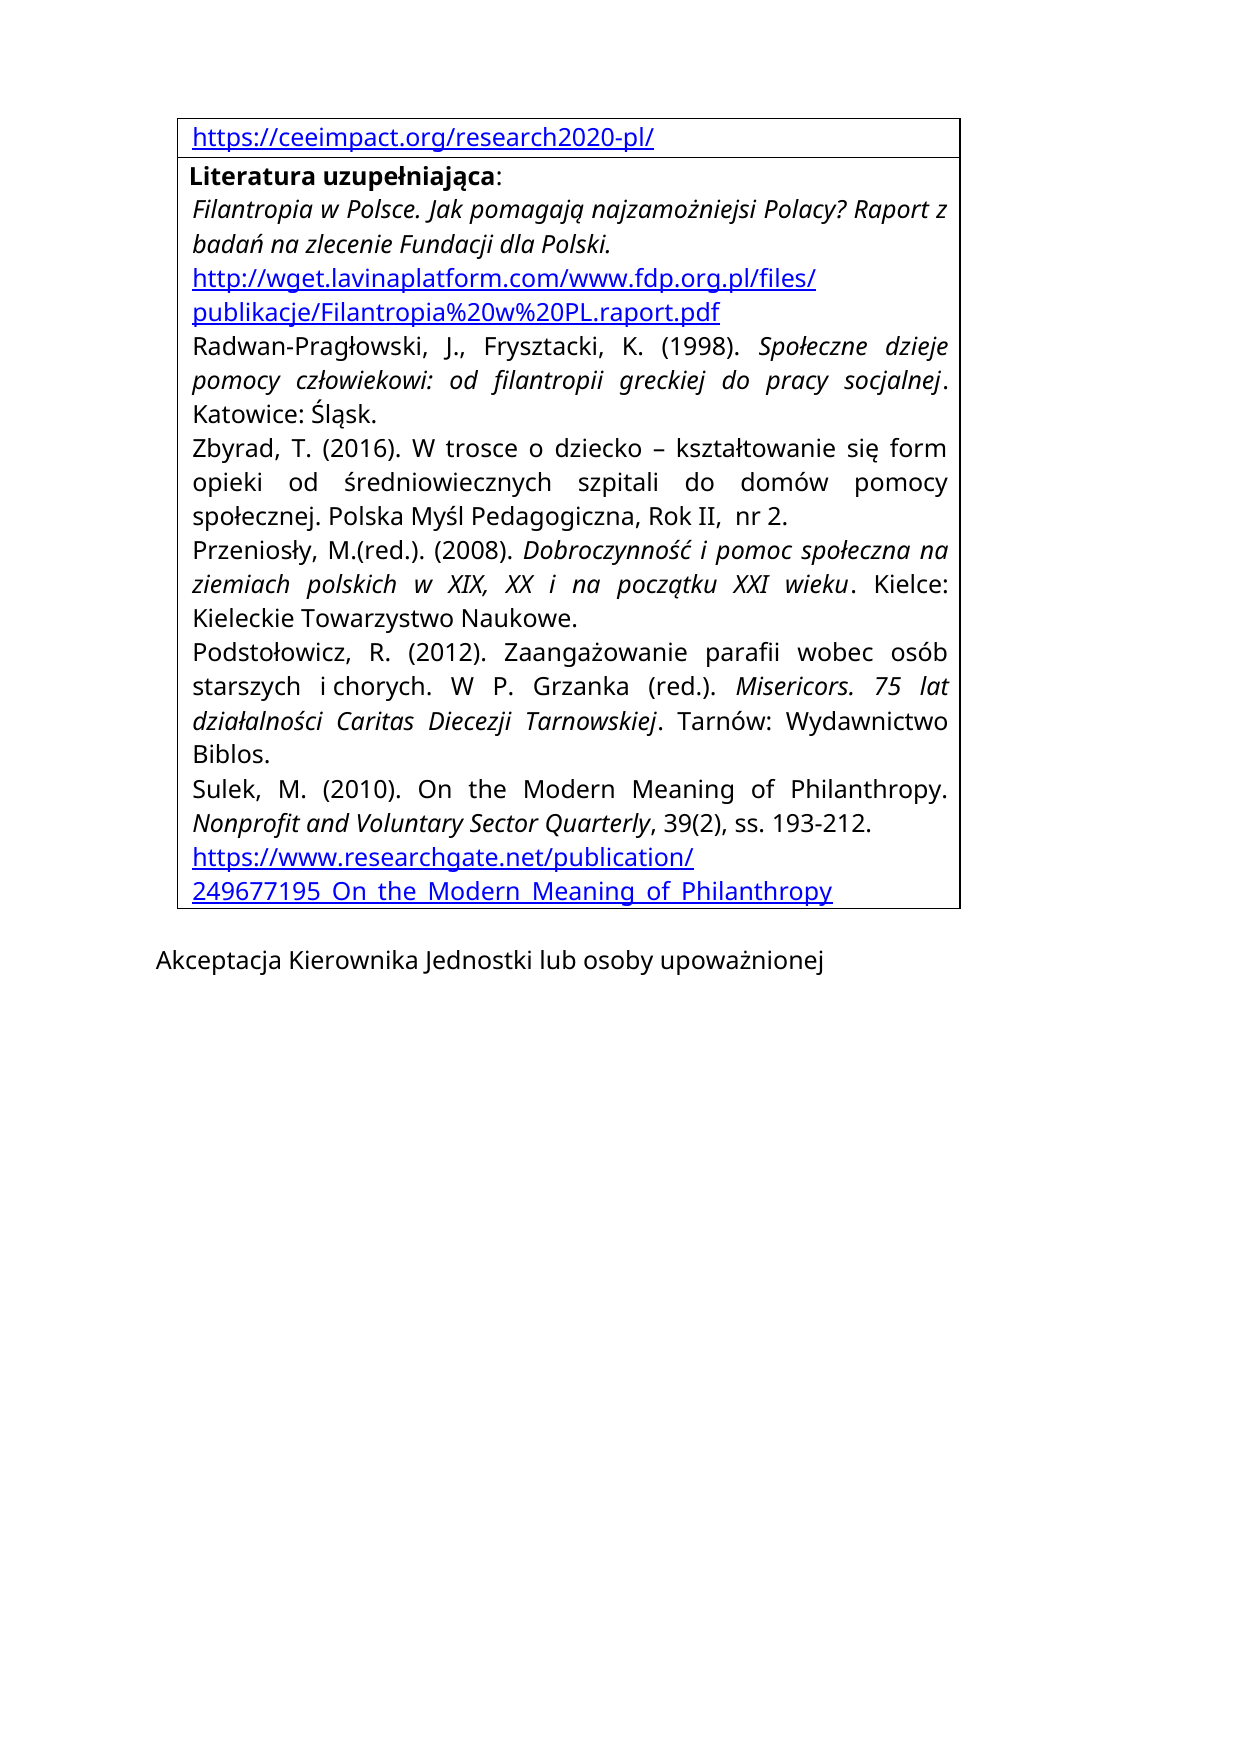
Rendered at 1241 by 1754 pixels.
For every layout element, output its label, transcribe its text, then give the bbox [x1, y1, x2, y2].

table_cell Literatura uzupełniająca: Filantropia w Polsce. Jak pomagają najzamożniejsi Polacy? Raport z badań na zlecenie Fundacji dla Polski. http://wget.lavinaplatform.com/www.fdp.org.pl/files/publikacje/Filantropia%20w%20PL.raport.pdf Radwan-Pragłowski, J., Frysztacki, K. (1998). Społeczne dzieje pomocy człowiekowi: od filantropii greckiej do pracy socjalnej. Katowice: Śląsk. Zbyrad, T. (2016). W trosce o dziecko – kształtowanie się form opieki od średniowiecznych szpitali do domów pomocy społecznej. Polska Myśl Pedagogiczna, Rok II, nr 2. Przeniosły, M.(red.). (2008). Dobroczynność i pomoc społeczna na ziemiach polskich w XIX, XX i na początku XXI wieku. Kielce: Kieleckie Towarzystwo Naukowe. Podstołowicz, R. (2012). Zaangażowanie parafii wobec osób starszych i chorych. W P. Grzanka (red.). Misericors. 75 lat działalności Caritas Diecezji Tarnowskiej. Tarnów: Wydawnictwo Biblos. Sulek, M. (2010). On the Modern Meaning of Philanthropy. Nonprofit and Voluntary Sector Quarterly, 39(2), ss. 193-212. https://www.researchgate.net/publication/249677195_On_the_Modern_Meaning_of_Philanthropy [178, 158, 959, 907]
text Akceptacja Kierownika Jednostki lub osoby upoważnionej [156, 943, 1122, 977]
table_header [178, 119, 959, 157]
